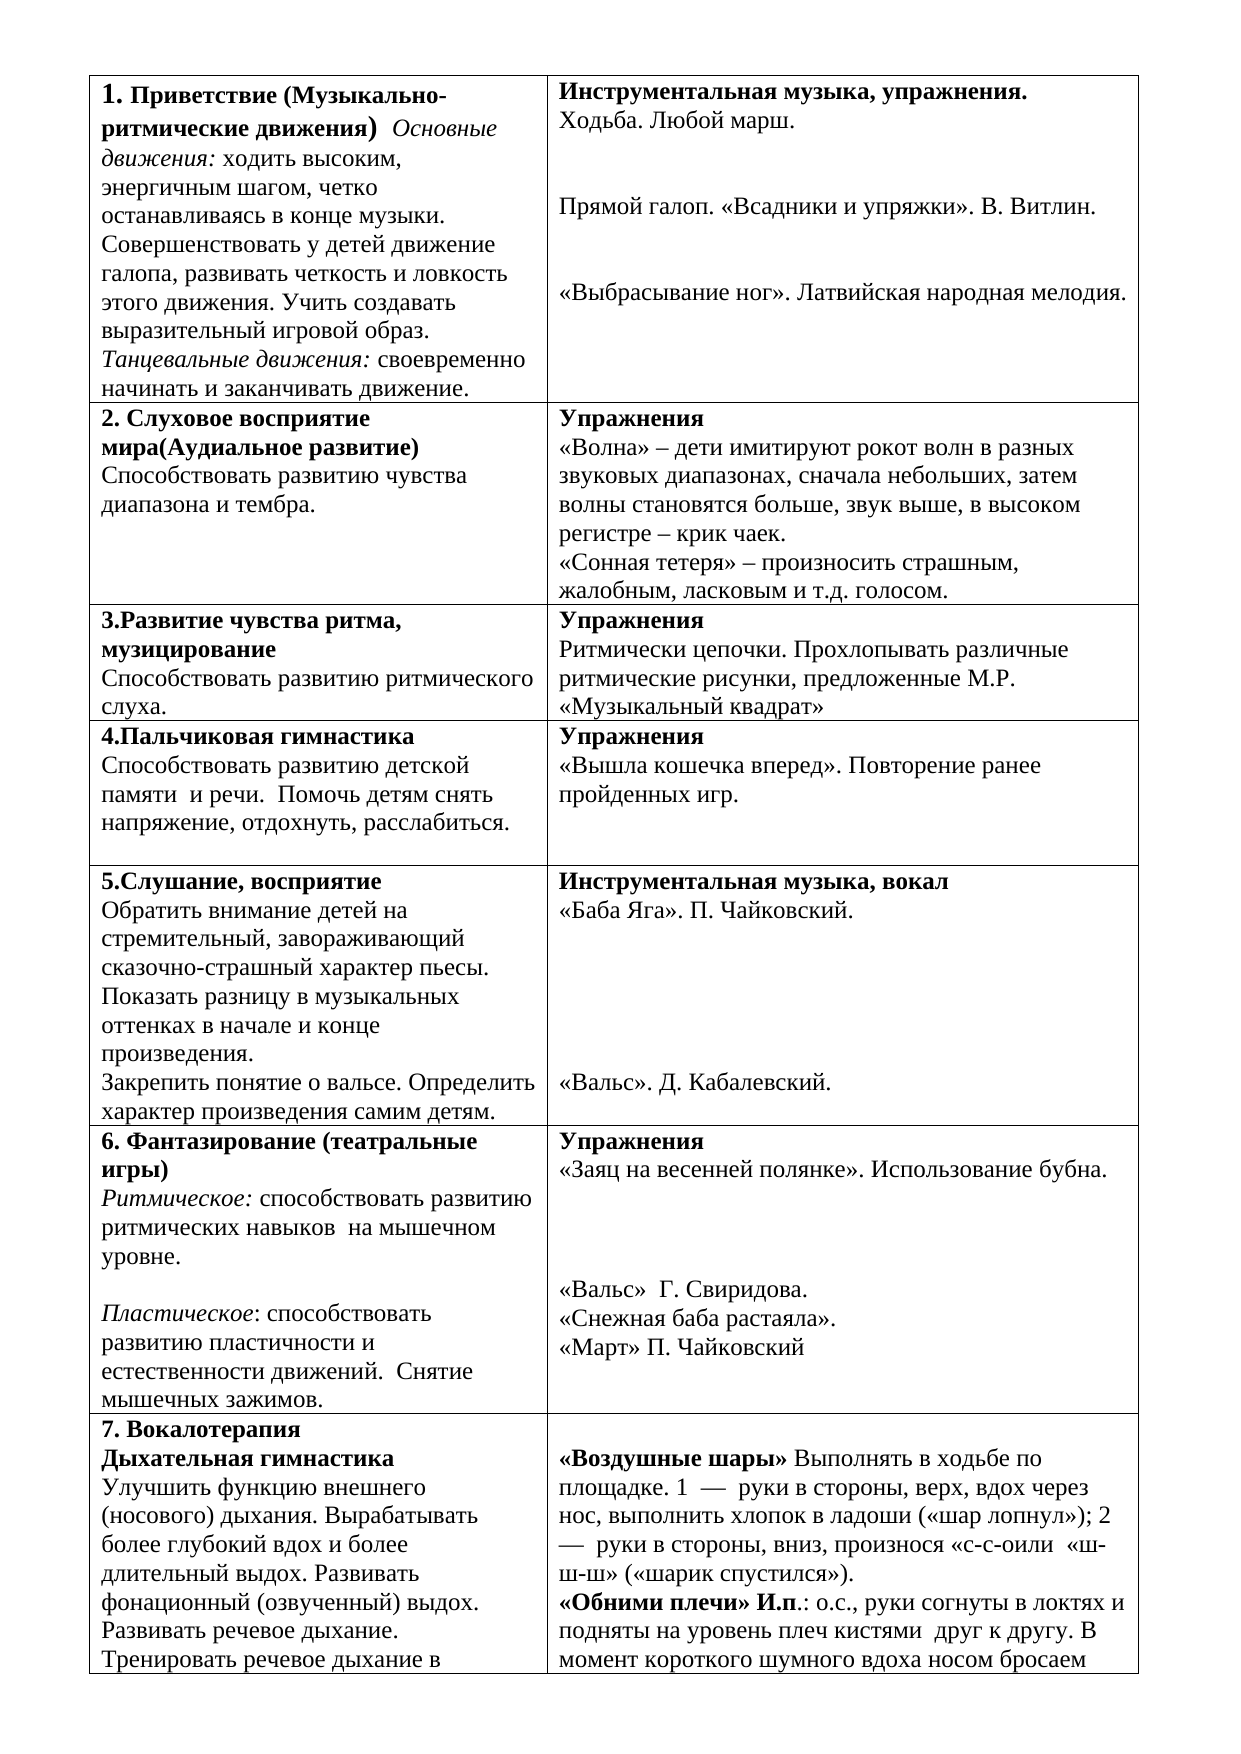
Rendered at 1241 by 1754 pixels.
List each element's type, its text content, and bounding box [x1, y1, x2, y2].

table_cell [90, 1414, 547, 1673]
table_cell 1. Приветствие (Музыкально-ритмические движения) Основные движения: ходить высоким, энергичным шагом, четко останавливаясь в конце музыки. Совершенствовать у детей движение галопа, развивать четкость и ловкость этого движения. Учить создавать выразительный игровой образ. Танцевальные движения: своевременно начинать и заканчивать движение. [90, 76, 547, 402]
table_cell Упражнения Ритмически цепочки. Прохлопывать различные ритмические рисунки, предложенные М.Р. «Музыкальный квадрат» [548, 605, 1138, 720]
table_cell Упражнения «Вышла кошечка вперед». Повторение ранее пройденных игр. [548, 721, 1138, 865]
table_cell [548, 1414, 1138, 1673]
table_cell 6. Фантазирование (театральные игры) Ритмическое: способствовать развитию ритмических навыков на мышечном уровне. Пластическое: способствовать развитию пластичности и естественности движений. Снятие мышечных зажимов. [90, 1126, 547, 1413]
table_cell Инструментальная музыка, упражнения. Ходьба. Любой марш. Прямой галоп. «Всадники и упряжки». В. Витлин. «Выбрасывание ног». Латвийская народная мелодия. [548, 76, 1138, 402]
table_cell 2. Слуховое восприятие мира(Аудиальное развитие) Способствовать развитию чувства диапазона и тембра. [90, 403, 547, 604]
table_cell Упражнения «Заяц на весенней полянке». Использование бубна. «Вальс» Г. Свиридова. «Снежная баба растаяла». «Март» П. Чайковский [548, 1126, 1138, 1413]
table_cell Инструментальная музыка, вокал «Баба Яга». П. Чайковский. «Вальс». Д. Кабалевский. [548, 866, 1138, 1125]
table_cell 3.Развитие чувства ритма, музицирование Способствовать развитию ритмического слуха. [90, 605, 547, 720]
table_cell Упражнения «Волна» – дети имитируют рокот волн в разных звуковых диапазонах, сначала небольших, затем волны становятся больше, звук выше, в высоком регистре – крик чаек. «Сонная тетеря» – произносить страшным, жалобным, ласковым и т.д. голосом. [548, 403, 1138, 604]
table_cell 5.Слушание, восприятие Обратить внимание детей на стремительный, завораживающий сказочно-страшный характер пьесы. Показать разницу в музыкальных оттенках в начале и конце произведения. Закрепить понятие о вальсе. Определить характер произведения самим детям. [90, 866, 547, 1125]
table_cell 4.Пальчиковая гимнастика Способствовать развитию детской памяти и речи. Помочь детям снять напряжение, отдохнуть, расслабиться. [90, 721, 547, 865]
